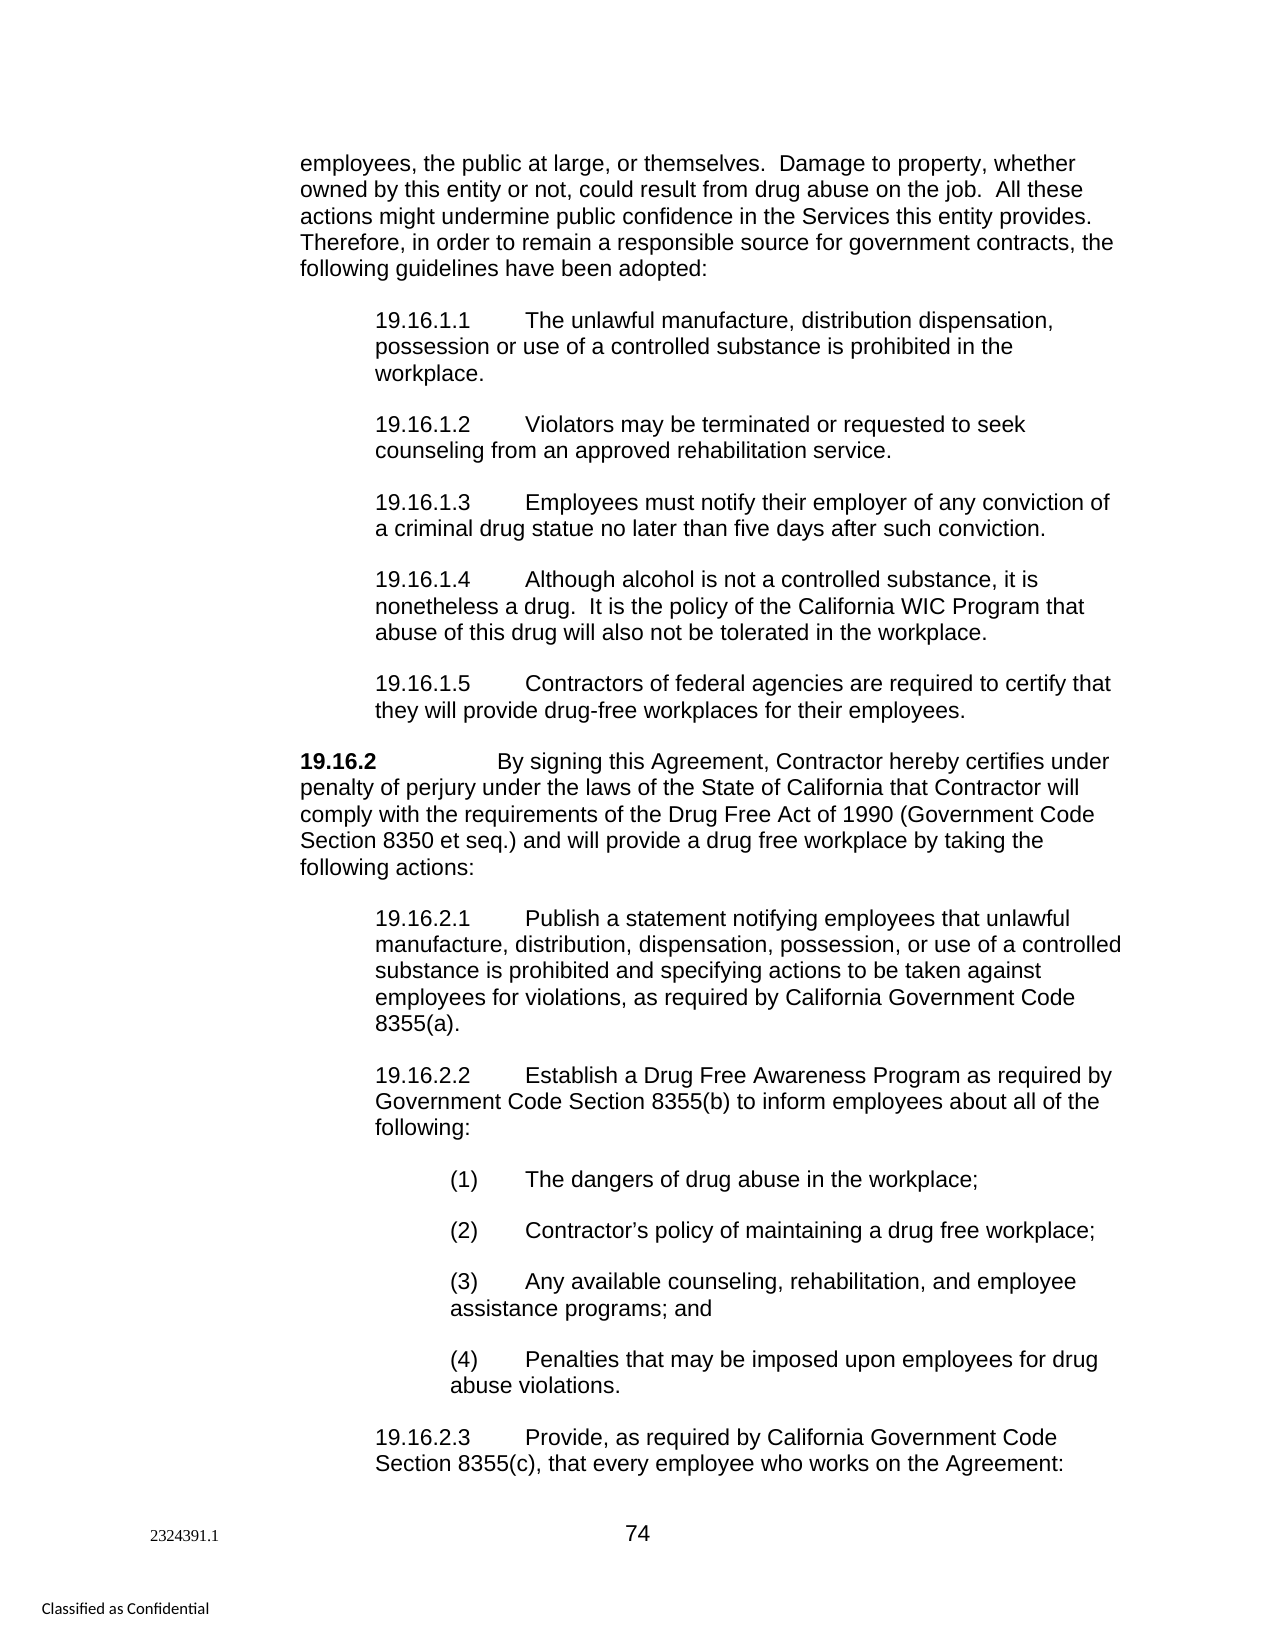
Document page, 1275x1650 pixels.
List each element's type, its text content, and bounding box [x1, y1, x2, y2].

text Provide, as required by California Government Code Section 8355(c), that every employee who works on the Agreement: [375, 1424, 1125, 1476]
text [300, 150, 1125, 282]
text Violators may be terminated or requested to seek counseling from an approved rehabilitation service. [375, 411, 1125, 463]
text Although alcohol is not a controlled substance, it is nonetheless a drug. It is the policy of the California WIC Program that abuse of this drug will also not be tolerated in the workplace. [375, 566, 1125, 645]
text Contractor’s policy of maintaining a drug free workplace; [450, 1217, 1125, 1243]
text By signing this Agreement, Contractor hereby certifies under penalty of perjury under the laws of the State of California that Contractor will comply with the requirements of the Drug Free Act of 1990 (Government Code Section 8350 et seq.) and will provide a drug free workplace by taking the following actions: [300, 748, 1125, 880]
text The dangers of drug abuse in the workplace; [450, 1166, 1125, 1192]
text Publish a statement notifying employees that unlawful manufacture, distribution, dispensation, possession, or use of a controlled substance is prohibited and specifying actions to be taken against employees for violations, as required by California Government Code 8355(a). [375, 905, 1125, 1037]
text The unlawful manufacture, distribution dispensation, possession or use of a controlled substance is prohibited in the workplace. [375, 307, 1125, 386]
text Any available counseling, rehabilitation, and employee assistance programs; and [450, 1268, 1125, 1321]
text Penalties that may be imposed upon employees for drug abuse violations. [450, 1346, 1125, 1399]
text Establish a Drug Free Awareness Program as required by Government Code Section 8355(b) to inform employees about all of the following: [375, 1062, 1125, 1141]
text Employees must notify their employer of any conviction of a criminal drug statue no later than five days after such conviction. [375, 488, 1125, 541]
text Contractors of federal agencies are required to certify that they will provide drug-free workplaces for their employees. [375, 670, 1125, 723]
